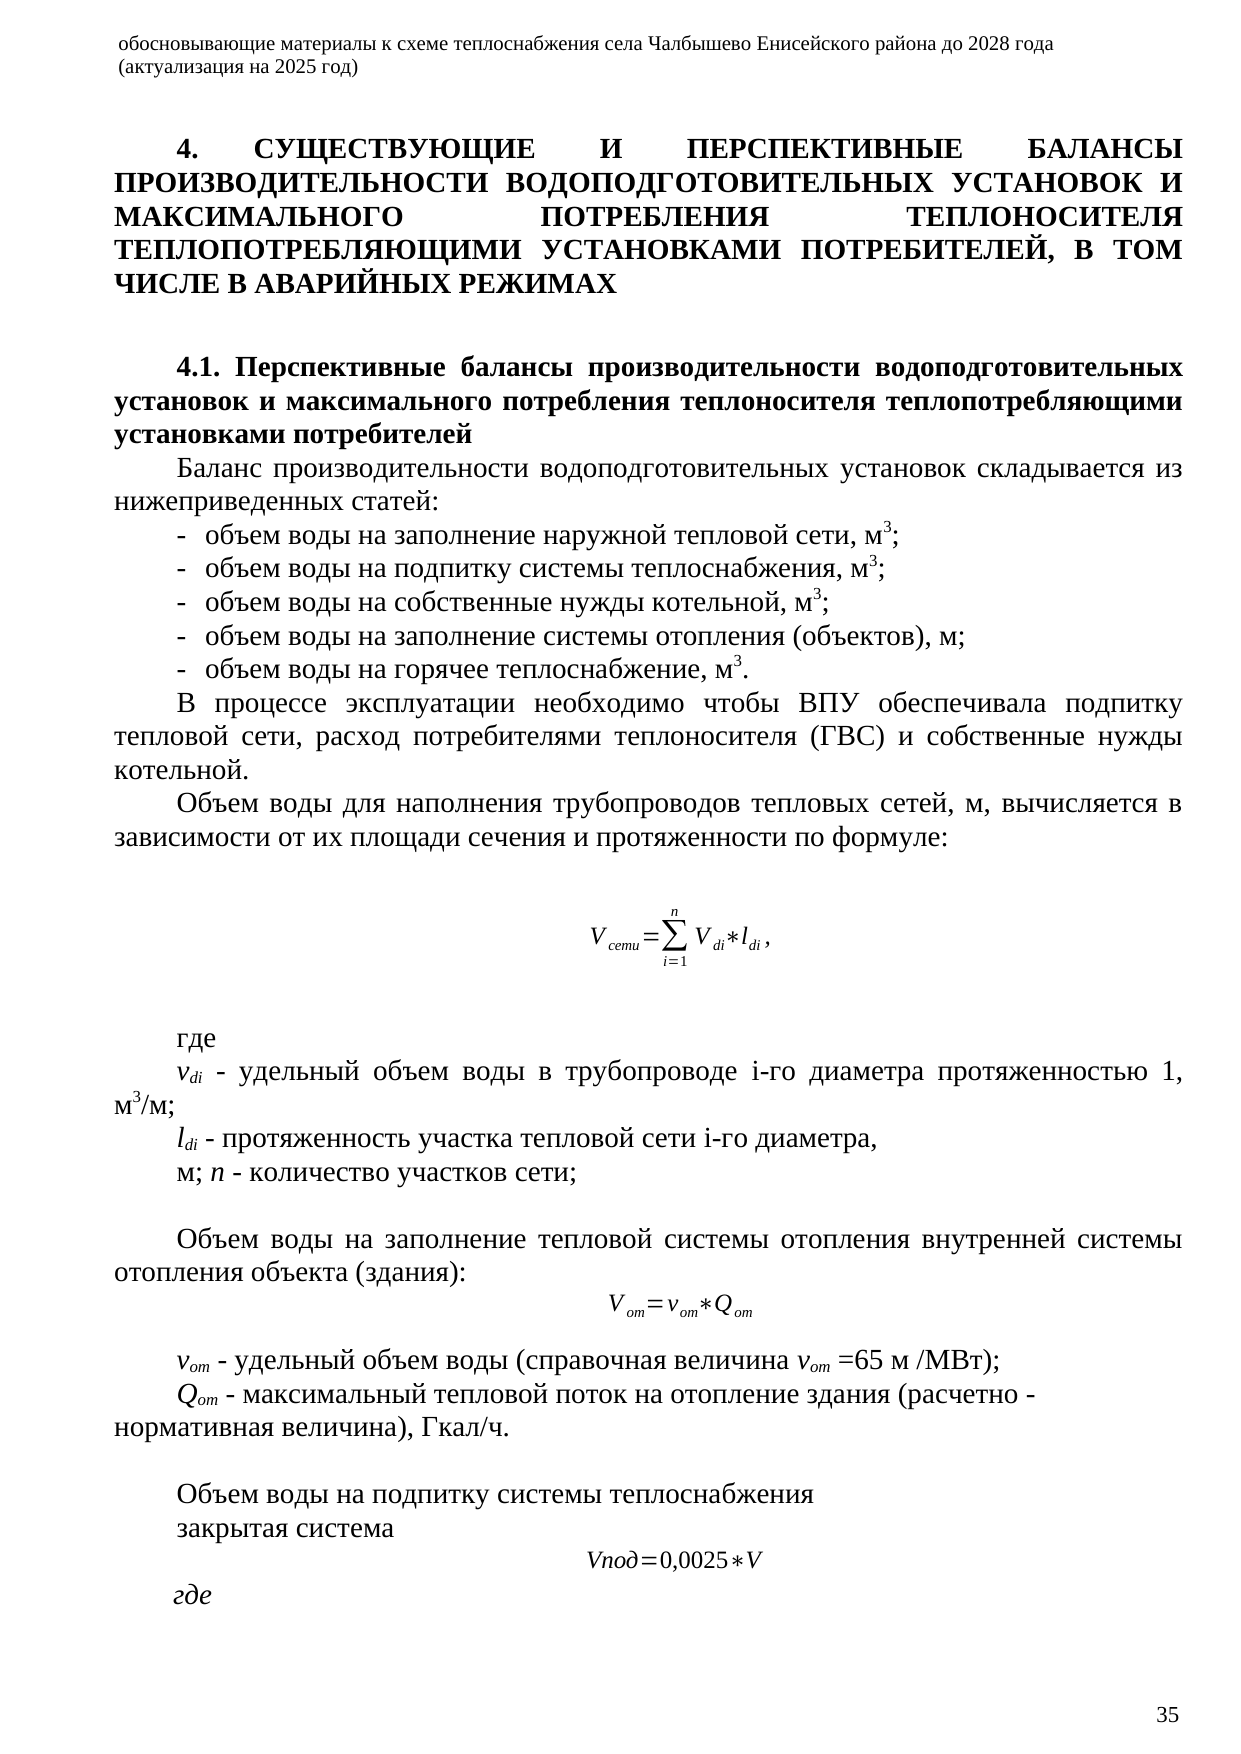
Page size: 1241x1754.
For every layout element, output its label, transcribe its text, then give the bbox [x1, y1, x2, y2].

list СУЩЕСТВУЮЩИЕ И Перспективные балансы производительности водоподготовительных установок и максимального потребления теплоносителя теплопотребляющими установками потребителей, в том числе в аварийных режимах [114, 132, 1183, 299]
list объем воды на заполнение наружной тепловой сети, м3; [114, 517, 1183, 551]
text где [173, 1577, 1178, 1611]
text закрытая система [176, 1510, 1183, 1544]
text vom - удельный объем воды (справочная величина vom =65 м /МВт); [114, 1342, 1183, 1376]
text ldi - протяженность участка тепловой сети i-го диаметра, м; n - количество участков сети; [176, 1120, 911, 1187]
text Объем воды на заполнение тепловой системы отопления внутренней системы отопления объекта (здания): [114, 1221, 1183, 1288]
list объем воды на собственные нужды котельной, м3; [114, 584, 1183, 618]
list объем воды на подпитку системы теплоснабжения, м3; [114, 551, 1183, 584]
text vdi - удельный объем воды в трубопроводе i-го диаметра протяженностью 1, м3/м; [114, 1053, 1183, 1120]
text где [114, 1020, 1183, 1053]
text Объем воды на подпитку системы теплоснабжения [176, 1477, 1183, 1510]
list объем воды на горячее теплоснабжение, м3. [114, 651, 1183, 685]
text Qom - максимальный тепловой поток на отопление здания (расчетно - нормативная величина), Гкал/ч. [114, 1376, 1183, 1443]
text Объем воды для наполнения трубопроводов тепловых сетей, м, вычисляется в зависимости от их площади сечения и протяженности по формуле: [114, 785, 1183, 852]
list объем воды на заполнение системы отопления (объектов), м; [114, 618, 1183, 651]
text В процессе эксплуатации необходимо чтобы ВПУ обеспечивала подпитку тепловой сети, расход потребителями теплоносителя (ГВС) и собственные нужды котельной. [114, 685, 1183, 785]
text 4.1. Перспективные балансы производительности водоподготовительных установок и максимального потребления теплоносителя теплопотребляющими установками потребителей [114, 349, 1183, 450]
text Баланс производительности водоподготовительных установок складывается из нижеприведенных статей: [114, 450, 1183, 517]
